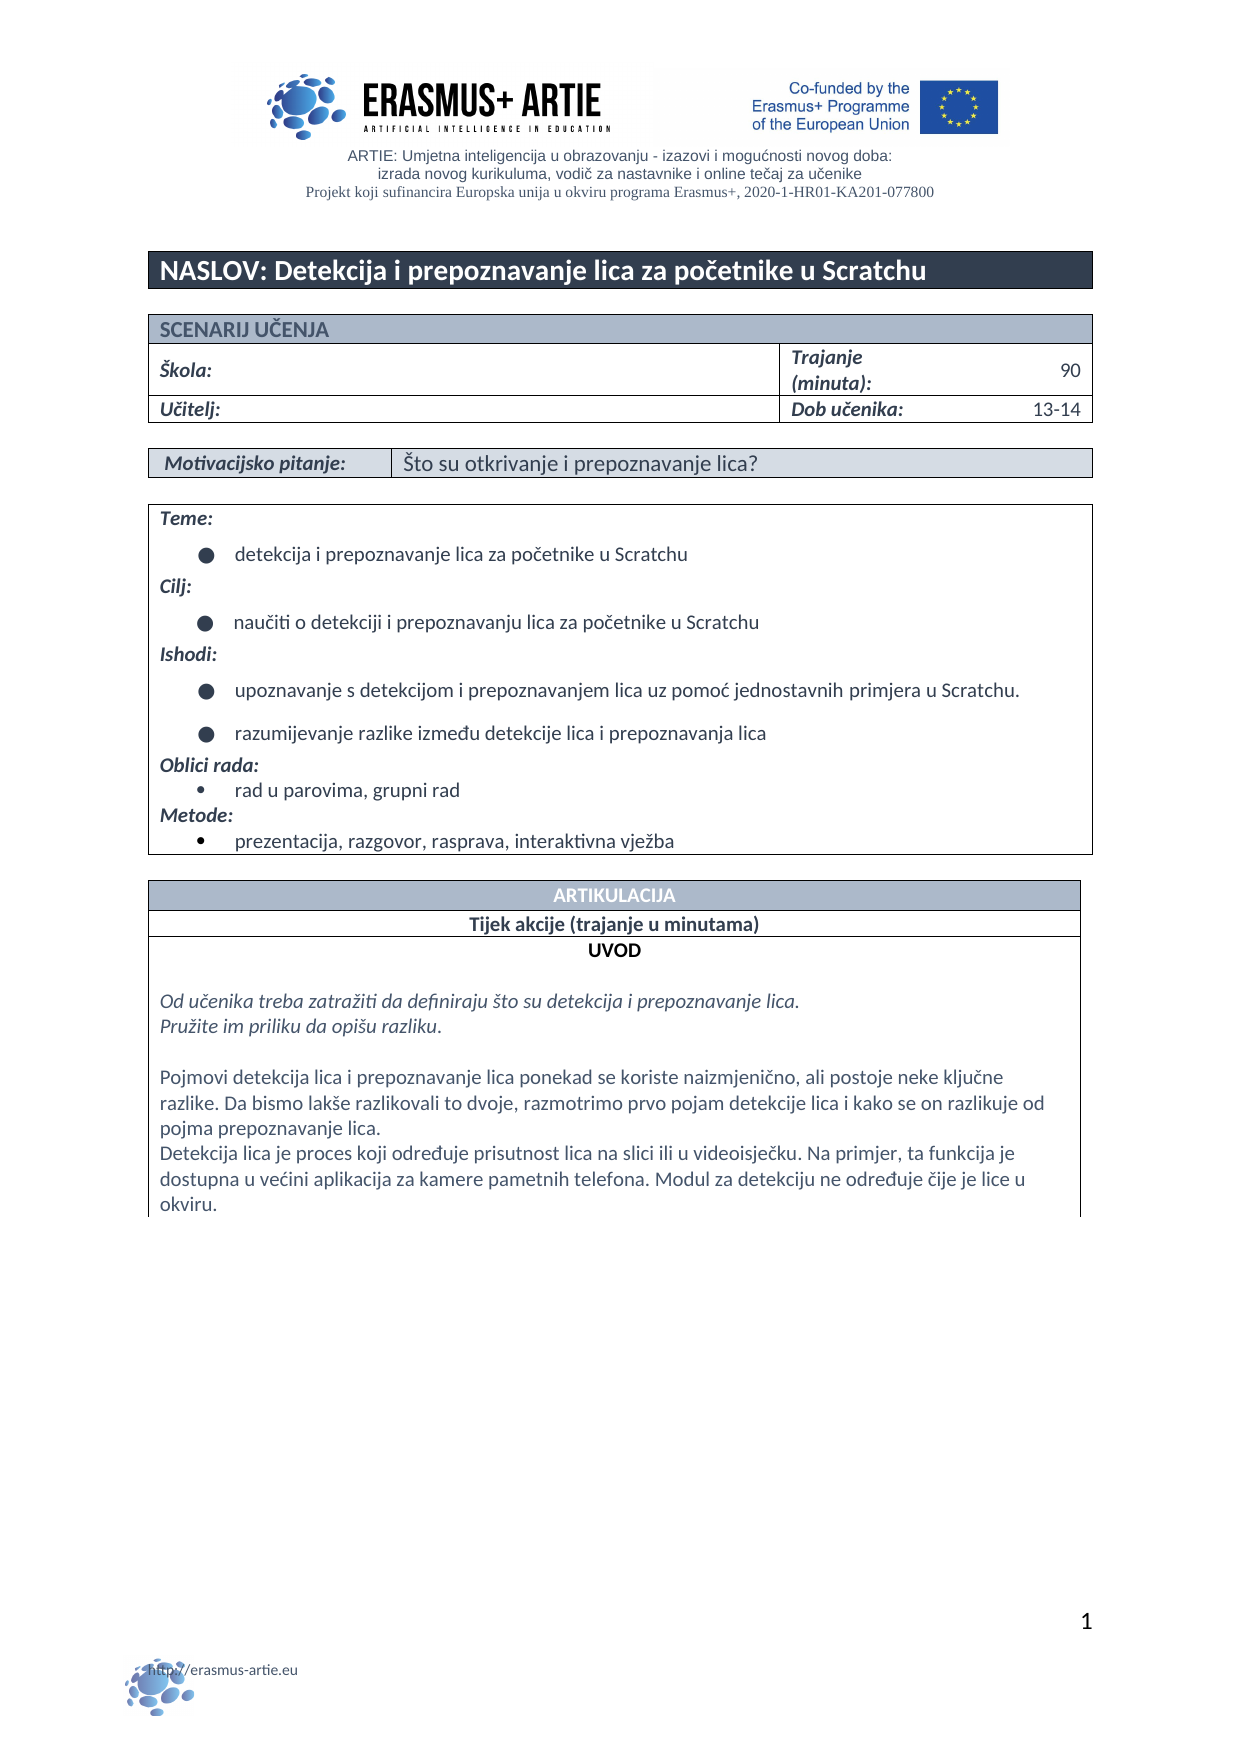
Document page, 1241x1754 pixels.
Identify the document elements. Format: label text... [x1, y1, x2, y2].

table_header SCENARIJ UČENJA [149, 315, 1092, 343]
table_cell Škola: [149, 344, 779, 395]
table_cell UVOD Od učenika treba zatražiti da definiraju što su detekcija i prepoznavanje lica. Pružite im priliku da opišu razliku. Pojmovi detekcija lica i prepoznavanje lica ponekad se koriste naizmjenično, ali postoje neke ključne razlike. Da bismo lakše razlikovali to dvoje, razmotrimo prvo pojam detekcije lica i kako se on razlikuje od pojma prepoznavanje lica. Detekcija lica je proces koji određuje prisutnost lica na slici ili u videoisječku. Na primjer, ta funkcija je dostupna u većini aplikacija za kamere pametnih telefona. Modul za detekciju ne određuje čije je lice u okviru. U postupku detekcije lica ne pamte se niti spremaju crte lica. Ako program otkrije lice neke određene osobe u okviru i kasnije pronađe isto lice na drugoj slici, neće odrediti da lice pripada istoj osobi, samo će otkriti prisutnost lica u okvirima. Program može pružiti podatke o dobi i spolu osobe na svakom okviru, ali ne više od toga. Softver za otkrivanje lica ne može prepoznati određene osobe. Nasuprot tome, prepoznavanje lica odnosi se na identificiranje i prepoznavanje osoba. Svrha algoritma za prepoznavanja lica je izvršiti identifikaciju osoba koje se pojavljuju na slici ili videoisječku uspoređujući je s bazom podataka. Kako bi se osigurala uspješna identifikacija, odgovarajući podatci za lice prvo se moraju unijeti u bazu podataka. Program određuje jedinstvene značajke lica, sprema ih i koristi za naknadnu identifikaciju. Kasnije, tijekom postupka identifikacije, algoritam će usporediti jedinstvene značajke i identificirati lice određene osobe u slučaju da se te značajke podudaraju. Definiranje cilja lekcije: Uvod u otkrivanje lica i prepoznavanje za početnike kroz primjere različitih aplikacija. [149, 937, 1080, 1217]
table_header Teme: [149, 505, 1092, 530]
table_header ARTIKULACIJA [149, 881, 1080, 910]
table_header Motivacijsko pitanje: [149, 449, 391, 477]
picture [122, 1655, 195, 1716]
table_cell [377, 396, 779, 422]
table_header NASLOV: Detekcija i prepoznavanje lica za početnike u Scratchu [149, 252, 1092, 288]
table_cell Trajanje (minuta): [780, 344, 936, 395]
table_cell Tijek akcije (trajanje u minutama) [149, 911, 1080, 936]
picture [230, 62, 1010, 147]
table_cell 13-14 [936, 396, 1092, 422]
table_cell Učitelj: [149, 396, 377, 422]
table_cell upoznavanje s detekcijom i prepoznavanjem lica uz pomoć jednostavnih primjera u Scratchu. razumijevanje razlike između detekcije lica i prepoznavanja lica [149, 666, 1092, 752]
table_cell Metode: prezentacija, razgovor, rasprava, interaktivna vježba [149, 803, 1092, 853]
table_cell Dob učenika: [780, 396, 936, 422]
table_cell naučiti o detekciji i prepoznavanju lica za početnike u Scratchu [149, 598, 1092, 641]
table_cell Cilj: [149, 573, 1092, 598]
table_cell Oblici rada: rad u parovima, grupni rad [149, 752, 1092, 803]
table_cell 90 [936, 344, 1092, 395]
table_cell Ishodi: [149, 641, 1092, 666]
table_cell detekcija i prepoznavanje lica za početnike u Scratchu [149, 530, 1092, 573]
table_header Što su otkrivanje i prepoznavanje lica? [392, 449, 1092, 477]
